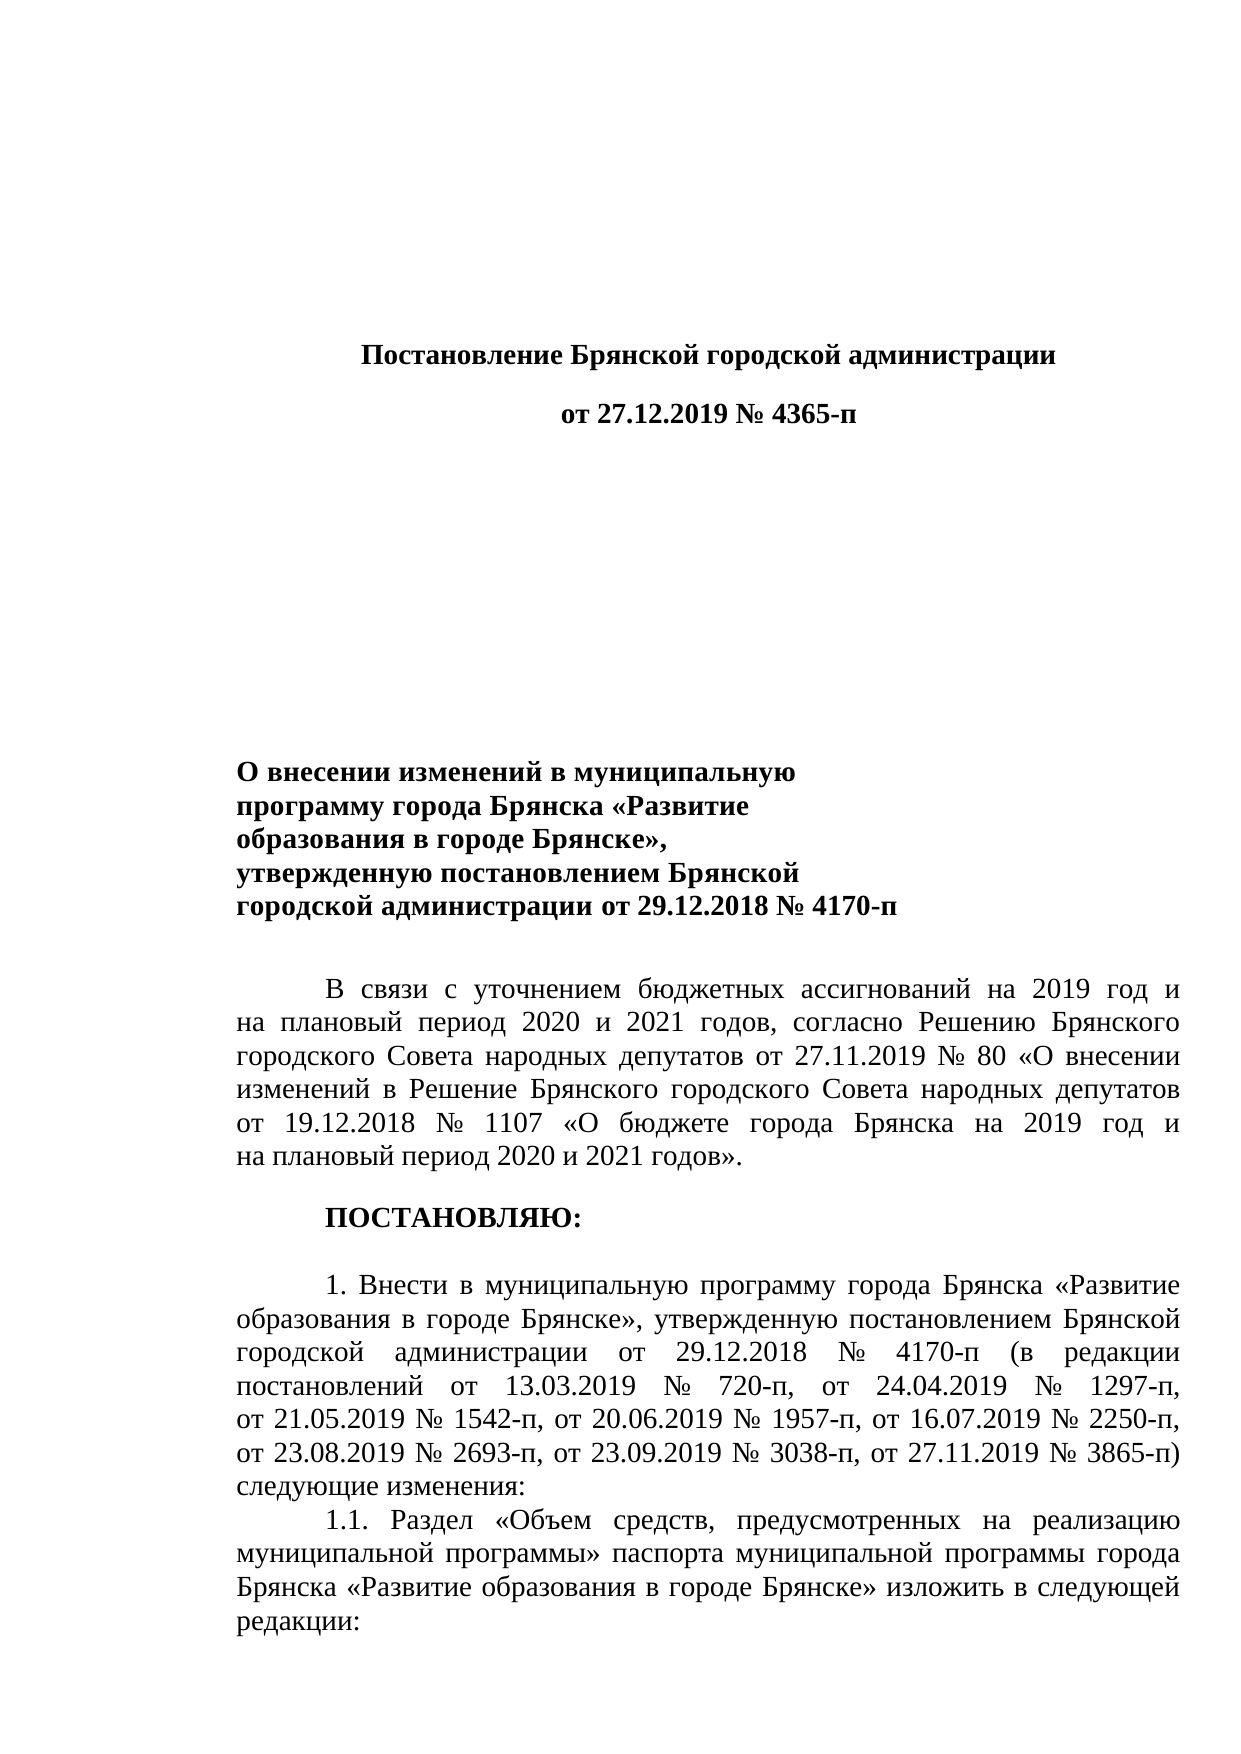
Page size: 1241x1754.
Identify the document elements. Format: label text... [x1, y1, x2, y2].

text 1. Внести в муниципальную программу города Брянска «Развитие образования в городе Брянске», утвержденную постановлением Брянской городской администрации от 29.12.2018 № 4170-п (в редакции постановлений от 13.03.2019 № 720-п, от 24.04.2019 № 1297-п, от 21.05.2019 № 1542-п, от 20.06.2019 № 1957-п, от 16.07.2019 № 2250-п, от 23.08.2019 № 2693-п, от 23.09.2019 № 3038-п, от 27.11.2019 № 3865-п) следующие изменения: [236, 1267, 1181, 1502]
text городской администрации от 29.12.2018 № 4170-п [236, 888, 1181, 922]
text 1.1. Раздел «Объем средств, предусмотренных на реализацию муниципальной программы» паспорта муниципальной программы города Брянска «Развитие образования в городе Брянске» изложить в следующей редакции: [236, 1502, 1181, 1636]
text О внесении изменений в муниципальную [236, 754, 1181, 788]
text Постановление Брянской городской администрации [236, 337, 1181, 370]
text от 27.12.2019 № 4365-п [236, 396, 1181, 430]
text утвержденную постановлением Брянской [236, 855, 1181, 888]
text ПОСТАНОВЛЯЮ: [236, 1200, 1181, 1234]
text программу города Брянска «Развитие [236, 788, 1181, 821]
text образования в городе Брянске», [236, 821, 1181, 855]
text В связи с уточнением бюджетных ассигнований на 2019 год и на плановый период 2020 и 2021 годов, согласно Решению Брянского городского Совета народных депутатов от 27.11.2019 № 80 «О внесении изменений в Решение Брянского городского Совета народных депутатов от 19.12.2018 № 1107 «О бюджете города Брянска на 2019 год и на плановый период 2020 и 2021 годов». [236, 971, 1181, 1172]
